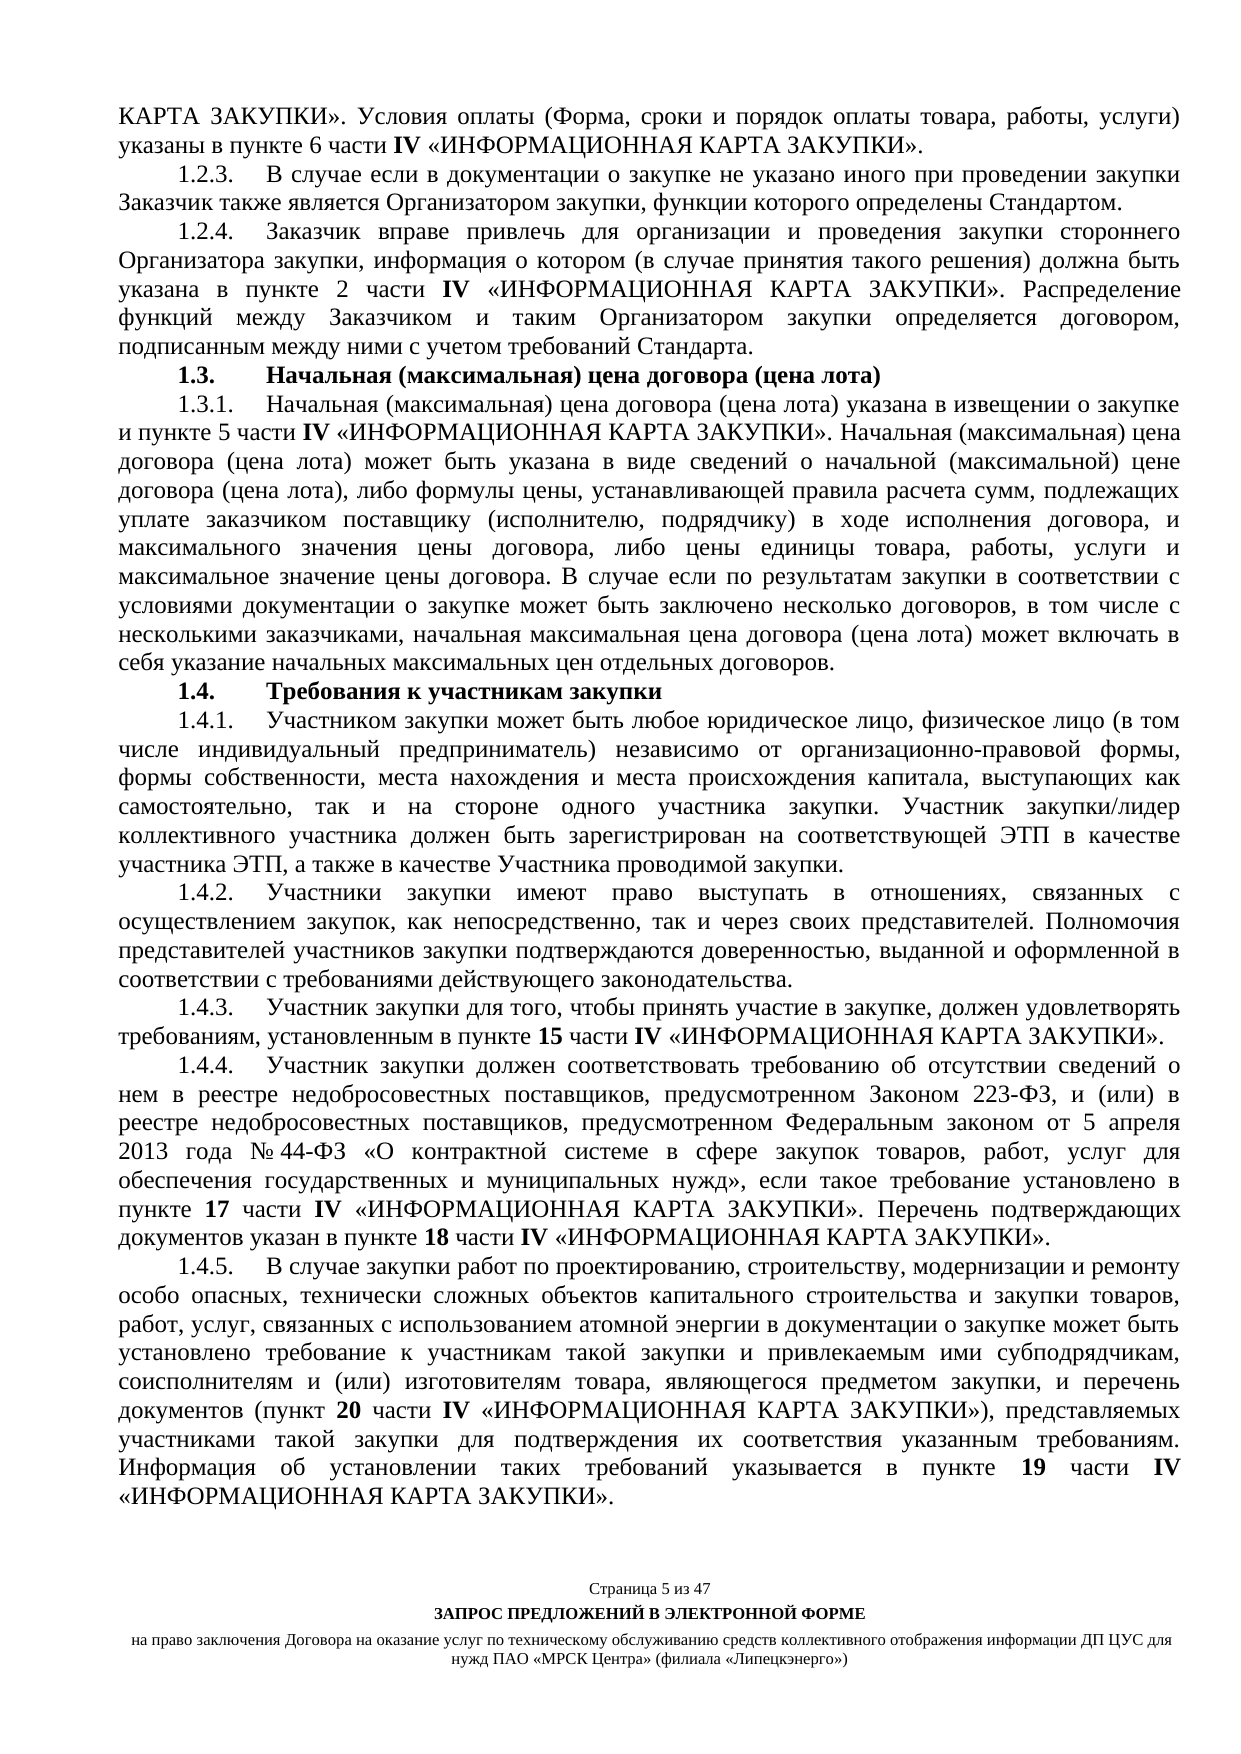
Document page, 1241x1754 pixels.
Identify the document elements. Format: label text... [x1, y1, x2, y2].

subtitle Начальная (максимальная) цена договора (цена лота) указана в извещении о закупке и пункте 5 части IV «ИНФОРМАЦИОННАЯ КАРТА ЗАКУПКИ». Начальная (максимальная) цена договора (цена лота) может быть указана в виде сведений о начальной (максимальной) цене договора (цена лота), либо формулы цены, устанавливающей правила расчета сумм, подлежащих уплате заказчиком поставщику (исполнителю, подрядчику) в ходе исполнения договора, и максимального значения цены договора, либо цены единицы товара, работы, услуги и максимальное значение цены договора. В случае если по результатам закупки в соответствии с условиями документации о закупке может быть заключено несколько договоров, в том числе с несколькими заказчиками, начальная максимальная цена договора (цена лота) может включать в себя указание начальных максимальных цен отдельных договоров. [118, 389, 1181, 676]
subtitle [118, 101, 1181, 159]
subtitle Участники закупки имеют право выступать в отношениях, связанных с осуществлением закупок, как непосредственно, так и через своих представителей. Полномочия представителей участников закупки подтверждаются доверенностью, выданной и оформленной в соответствии с требованиями действующего законодательства. [118, 877, 1181, 992]
subtitle Требования к участникам закупки [118, 676, 1181, 705]
subtitle В случае если в документации о закупке не указано иного при проведении закупки Заказчик также является Организатором закупки, функции которого определены Стандартом. [118, 159, 1181, 216]
subtitle Участником закупки может быть любое юридическое лицо, физическое лицо (в том числе индивидуальный предприниматель) независимо от организационно-правовой формы, формы собственности, места нахождения и места происхождения капитала, выступающих как самостоятельно, так и на стороне одного участника закупки. Участник закупки/лидер коллективного участника должен быть зарегистрирован на соответствующей ЭТП в качестве участника ЭТП, а также в качестве Участника проводимой закупки. [118, 705, 1181, 877]
subtitle Участник закупки для того, чтобы принять участие в закупке, должен удовлетворять требованиям, установленным в пункте 15 части IV «ИНФОРМАЦИОННАЯ КАРТА ЗАКУПКИ». [118, 992, 1181, 1050]
subtitle В случае закупки работ по проектированию, строительству, модернизации и ремонту особо опасных, технически сложных объектов капитального строительства и закупки товаров, работ, услуг, связанных с использованием атомной энергии в документации о закупке может быть установлено требование к участникам такой закупки и привлекаемым ими субподрядчикам, соисполнителям и (или) изготовителям товара, являющегося предметом закупки, и перечень документов (пункт 20 части IV «ИНФОРМАЦИОННАЯ КАРТА ЗАКУПКИ»), представляемых участниками такой закупки для подтверждения их соответствия указанным требованиям. Информация об установлении таких требований указывается в пункте 19 части IV «ИНФОРМАЦИОННАЯ КАРТА ЗАКУПКИ». [118, 1251, 1181, 1510]
subtitle Заказчик вправе привлечь для организации и проведения закупки стороннего Организатора закупки, информация о котором (в случае принятия такого решения) должна быть указана в пункте 2 части IV «ИНФОРМАЦИОННАЯ КАРТА ЗАКУПКИ». Распределение функций между Заказчиком и таким Организатором закупки определяется договором, подписанным между ними с учетом требований Стандарта. [118, 216, 1181, 360]
subtitle Участник закупки должен соответствовать требованию об отсутствии сведений о нем в реестре недобросовестных поставщиков, предусмотренном Законом 223-ФЗ, и (или) в реестре недобросовестных поставщиков, предусмотренном Федеральным законом от 5 апреля 2013 года № 44-ФЗ «О контрактной системе в сфере закупок товаров, работ, услуг для обеспечения государственных и муниципальных нужд», если такое требование установлено в пункте 17 части IV «ИНФОРМАЦИОННАЯ КАРТА ЗАКУПКИ». Перечень подтверждающих документов указан в пункте 18 части IV «ИНФОРМАЦИОННАЯ КАРТА ЗАКУПКИ». [118, 1050, 1181, 1251]
subtitle Начальная (максимальная) цена договора (цена лота) [118, 360, 1181, 389]
